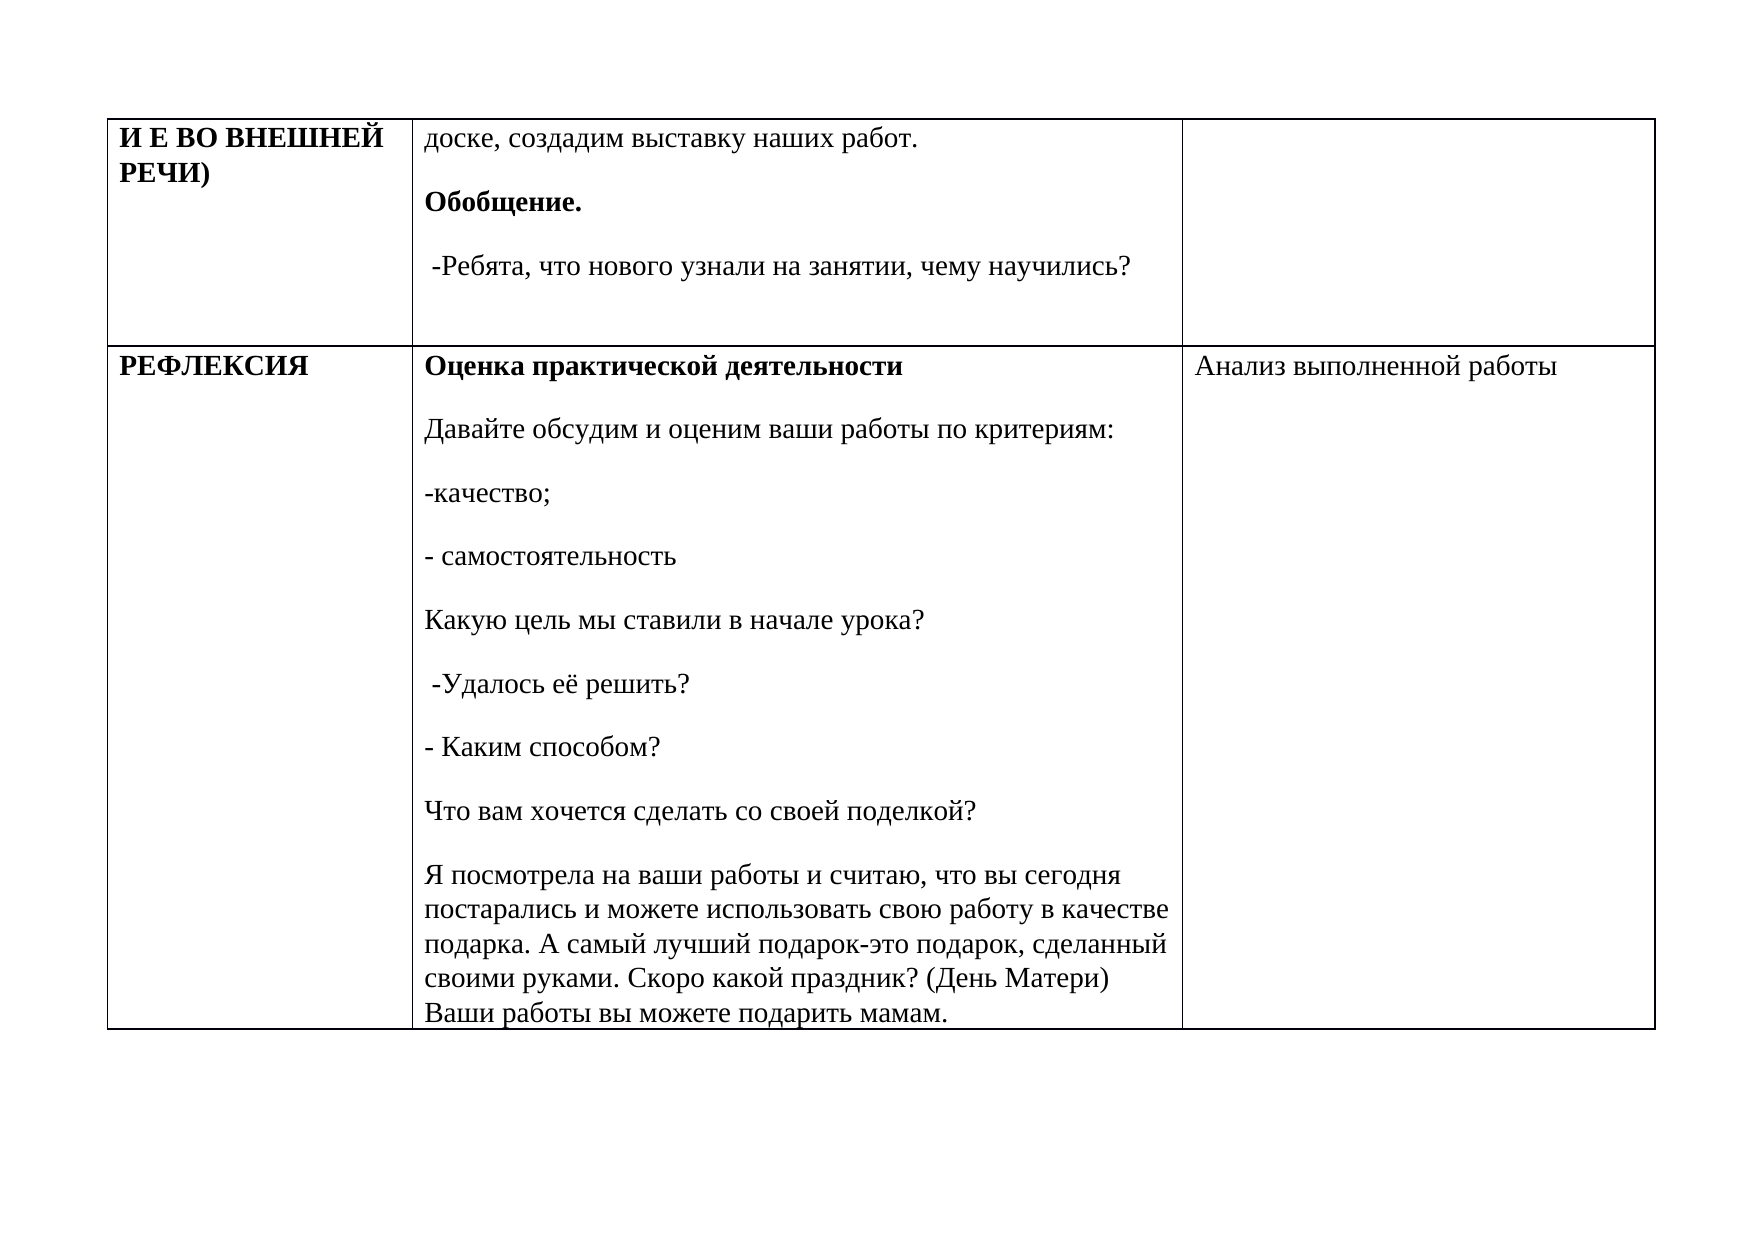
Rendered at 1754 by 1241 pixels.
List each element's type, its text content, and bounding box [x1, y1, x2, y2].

table_cell Оценка практической деятельности Давайте обсудим и оценим ваши работы по критериям: -качество; - самостоятельность Какую цель мы ставили в начале урока? -Удалось её решить? - Каким способом? Что вам хочется сделать со своей поделкой? Я посмотрела на ваши работы и считаю, что вы сегодня постарались и можете использовать свою работу в качестве подарка. А самый лучший подарок-это подарок, сделанный своими руками. Скоро какой праздник? (День Матери) Ваши работы вы можете подарить мамам. [413, 347, 1182, 1028]
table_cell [1183, 120, 1654, 345]
table_cell РЕФЛЕКСИЯ [108, 347, 412, 1028]
table_cell Анализ выполненной работы [1183, 347, 1654, 1028]
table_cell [413, 120, 1182, 345]
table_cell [108, 120, 412, 345]
